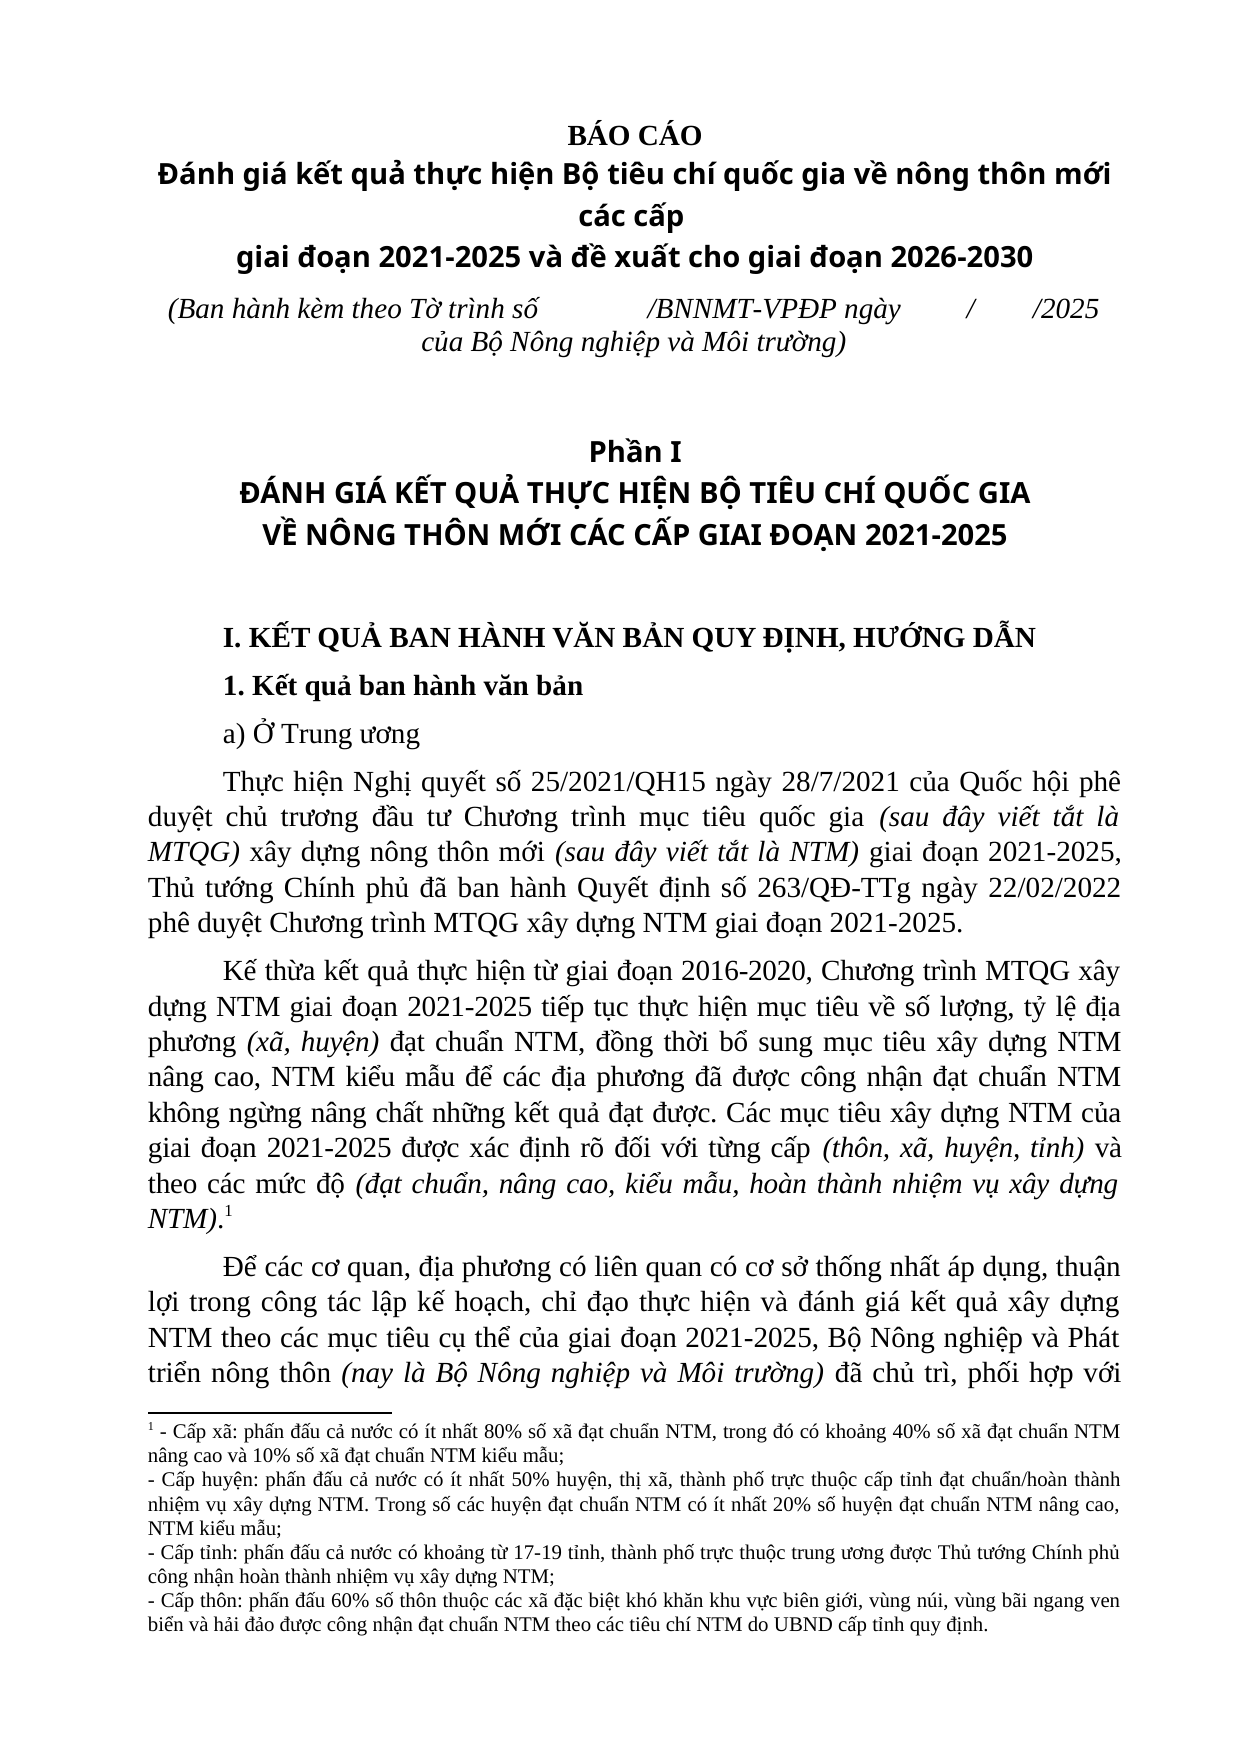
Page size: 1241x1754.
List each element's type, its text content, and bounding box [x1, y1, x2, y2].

text Thực hiện Nghị quyết số 25/2021/QH15 ngày 28/7/2021 của Quốc hội phê duyệt chủ trương đầu tư Chương trình mục tiêu quốc gia (sau đây viết tắt là MTQG) xây dựng nông thôn mới (sau đây viết tắt là NTM) giai đoạn 2021-2025, Thủ tướng Chính phủ đã ban hành Quyết định số 263/QĐ-TTg ngày 22/02/2022 phê duyệt Chương trình MTQG xây dựng NTM giai đoạn 2021-2025. [148, 762, 1122, 939]
subtitle VỀ NÔNG THÔN MỚI CÁC CẤP GIAI ĐOẠN 2021-2025 [148, 514, 1122, 554]
text Kế thừa kết quả thực hiện từ giai đoạn 2016-2020, Chương trình MTQG xây dựng NTM giai đoạn 2021-2025 tiếp tục thực hiện mục tiêu về số lượng, tỷ lệ địa phương (xã, huyện) đạt chuẩn NTM, đồng thời bổ sung mục tiêu xây dựng NTM nâng cao, NTM kiểu mẫu để các địa phương đã được công nhận đạt chuẩn NTM không ngừng nâng chất những kết quả đạt được. Các mục tiêu xây dựng NTM của giai đoạn 2021-2025 được xác định rõ đối với từng cấp (thôn, xã, huyện, tỉnh) và theo các mức độ (đạt chuẩn, nâng cao, kiểu mẫu, hoàn thành nhiệm vụ xây dựng NTM). [148, 951, 1122, 1235]
subtitle I. KẾT QUẢ BAN HÀNH VĂN BẢN QUY ĐỊNH, HƯỚNG DẪN [148, 618, 1122, 653]
text (Ban hành kèm theo Tờ trình số /BNNMT-VPĐP ngày / /2025 [148, 291, 1122, 324]
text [148, 1247, 1122, 1389]
subtitle 1. Kết quả ban hành văn bản [148, 666, 1122, 701]
text của Bộ Nông nghiệp và Môi trường) [148, 324, 1122, 358]
text Đánh giá kết quả thực hiện Bộ tiêu chí quốc gia về nông thôn mới các cấp giai đoạn 2021-2025 và đề xuất cho giai đoạn 2026-2030 [148, 153, 1122, 276]
subtitle a) Ở Trung ương [148, 714, 1122, 749]
subtitle Phần I ĐÁNH GIÁ KẾT QUẢ THỰC HIỆN BỘ TIÊU CHÍ QUỐC GIA [148, 431, 1122, 512]
text BÁO CÁO [148, 118, 1122, 152]
